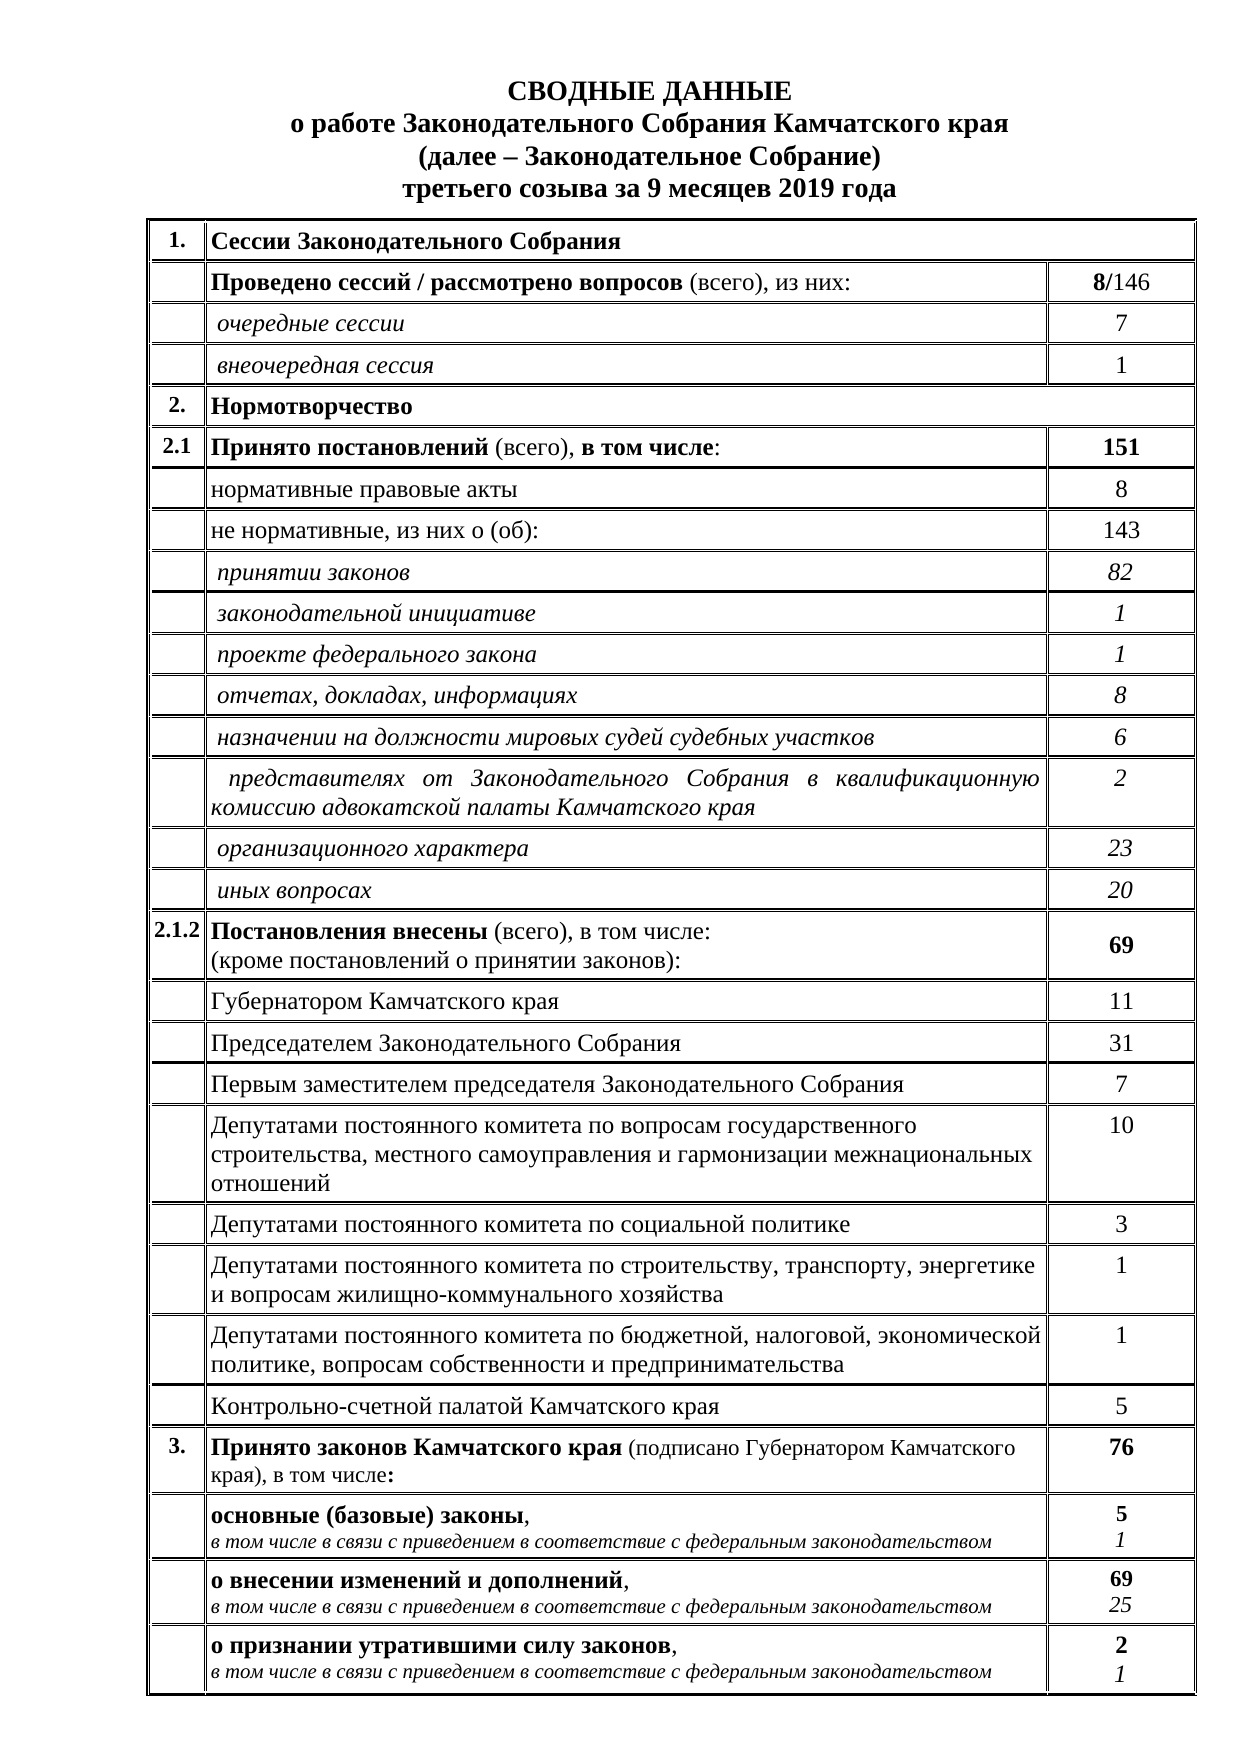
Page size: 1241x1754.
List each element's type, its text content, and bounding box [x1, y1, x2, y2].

table_cell [150, 466, 204, 507]
table_cell 5 [1049, 1386, 1194, 1424]
table_cell 69 [1049, 912, 1194, 978]
table_cell 7 [1049, 304, 1194, 342]
table_cell 8 [1049, 676, 1194, 714]
table_cell Депутатами постоянного комитета по вопросам государственного строительства, местного самоуправления и гармонизации межнациональных отношений [207, 1106, 1046, 1201]
table_header Сессии Законодательного Собрания [206, 221, 1195, 259]
table_cell о внесении изменений и дополнений, в том числе в связи с приведением в соответствие с федеральным законодательством [207, 1561, 1046, 1623]
table_cell Депутатами постоянного комитета по строительству, транспорту, энергетике и вопросам жилищно-коммунального хозяйства [207, 1246, 1046, 1313]
table_cell [148, 301, 206, 342]
table_cell о признании утратившими силу законов, в том числе в связи с приведением в соответствие с федеральным законодательством [206, 1626, 1048, 1693]
table_cell 76 [1049, 1428, 1194, 1492]
table_cell проекте федерального закона [207, 635, 1046, 673]
table_cell [150, 1061, 204, 1102]
table_cell [150, 714, 204, 755]
table_cell [150, 631, 204, 673]
table_cell [148, 1383, 204, 1424]
text третьего созыва за 9 месяцев 2019 года [148, 171, 1152, 203]
table_header 1. [150, 221, 206, 259]
table_cell 8/146 [1049, 263, 1194, 301]
text о работе Законодательного Собрания Камчатского края [148, 106, 1152, 139]
table_cell 6 [1049, 718, 1194, 755]
table_cell [150, 978, 204, 1020]
table_cell 10 [1049, 1106, 1194, 1201]
table_cell Постановления внесены (всего), в том числе: (кроме постановлений о принятии законов): [207, 912, 1046, 978]
table_cell 3 [1049, 1205, 1194, 1243]
text (далее – Законодательное Собрание) [148, 139, 1152, 171]
table_cell внеочередная сессия [207, 345, 1046, 383]
table_cell [148, 342, 206, 383]
table_cell 1 [1049, 635, 1194, 673]
table_cell 31 [1049, 1023, 1194, 1061]
table_cell Проведено сессий / рассмотрено вопросов (всего), из них: [207, 263, 1046, 301]
table_cell 20 [1049, 870, 1194, 908]
table_cell 23 [1049, 829, 1194, 867]
table_cell [148, 1492, 206, 1557]
table_cell 82 [1049, 552, 1194, 590]
table_cell не нормативные, из них о (об): [207, 511, 1046, 549]
table_cell 1 [1049, 1246, 1194, 1313]
table_cell Депутатами постоянного комитета по бюджетной, налоговой, экономической политике, вопросам собственности и предпринимательства [207, 1316, 1046, 1383]
table_cell [150, 1201, 204, 1243]
table_cell Председателем Законодательного Собрания [207, 1023, 1046, 1061]
table_cell отчетах, докладах, информациях [207, 676, 1046, 714]
table_cell [150, 1103, 204, 1201]
table_cell основные (базовые) законы, в том числе в связи с приведением в соответствие с федеральным законодательством [207, 1495, 1046, 1557]
table_cell 2. [150, 383, 204, 424]
table_cell [150, 259, 204, 301]
table_cell 2 [1049, 759, 1194, 826]
table_cell [148, 1623, 206, 1693]
table_cell очередные сессии [207, 304, 1046, 342]
table_cell [148, 867, 206, 908]
table_cell Губернатором Камчатского края [207, 982, 1046, 1020]
table_cell нормативные правовые акты [207, 469, 1046, 507]
table_cell законодательной инициативе [207, 593, 1046, 631]
table_cell Нормотворчество [207, 387, 1194, 424]
table_cell представителях от Законодательного Собрания в квалификационную комиссию адвокатской палаты Камчатского края [207, 759, 1046, 826]
table_cell 69 25 [1049, 1561, 1194, 1623]
table_cell 8 [1049, 469, 1194, 507]
table_cell 1 [1049, 1316, 1194, 1383]
table_cell 143 [1049, 511, 1194, 549]
table_cell [148, 673, 206, 714]
table_cell 3. [150, 1424, 204, 1492]
table_cell 5 1 [1049, 1495, 1194, 1557]
table_cell [150, 590, 204, 631]
table_cell Принято законов Камчатского края (подписано Губернатором Камчатского края), в том числе: [207, 1428, 1046, 1492]
table_cell организационного характера [207, 829, 1046, 867]
table_cell [150, 755, 204, 826]
table_cell [150, 1557, 204, 1623]
table_cell Контрольно-счетной палатой Камчатского края [207, 1386, 1046, 1424]
table_cell 2 1 [1048, 1626, 1195, 1693]
table_cell Первым заместителем председателя Законодательного Собрания [207, 1064, 1046, 1102]
table_cell 11 [1049, 982, 1194, 1020]
table_cell [148, 1020, 206, 1061]
table_cell Депутатами постоянного комитета по социальной политике [207, 1205, 1046, 1243]
table_cell назначении на должности мировых судей судебных участков [207, 718, 1046, 755]
table_cell 2.1.2 [150, 908, 204, 978]
table_cell 7 [1049, 1064, 1194, 1102]
table_cell [148, 549, 206, 590]
table_cell 1 [1049, 593, 1194, 631]
table_cell Принято постановлений (всего), в том числе: [207, 428, 1046, 466]
table_cell иных вопросах [207, 870, 1046, 908]
table_cell 151 [1049, 428, 1194, 466]
table_cell 1 [1049, 345, 1194, 383]
table_cell [148, 826, 206, 867]
text СВОДНЫЕ ДАННЫЕ [148, 74, 1152, 106]
table_cell принятии законов [207, 552, 1046, 590]
table_cell [148, 1313, 206, 1383]
table_cell 2.1 [150, 425, 204, 466]
table_cell [150, 507, 204, 549]
table_cell [148, 1243, 206, 1313]
